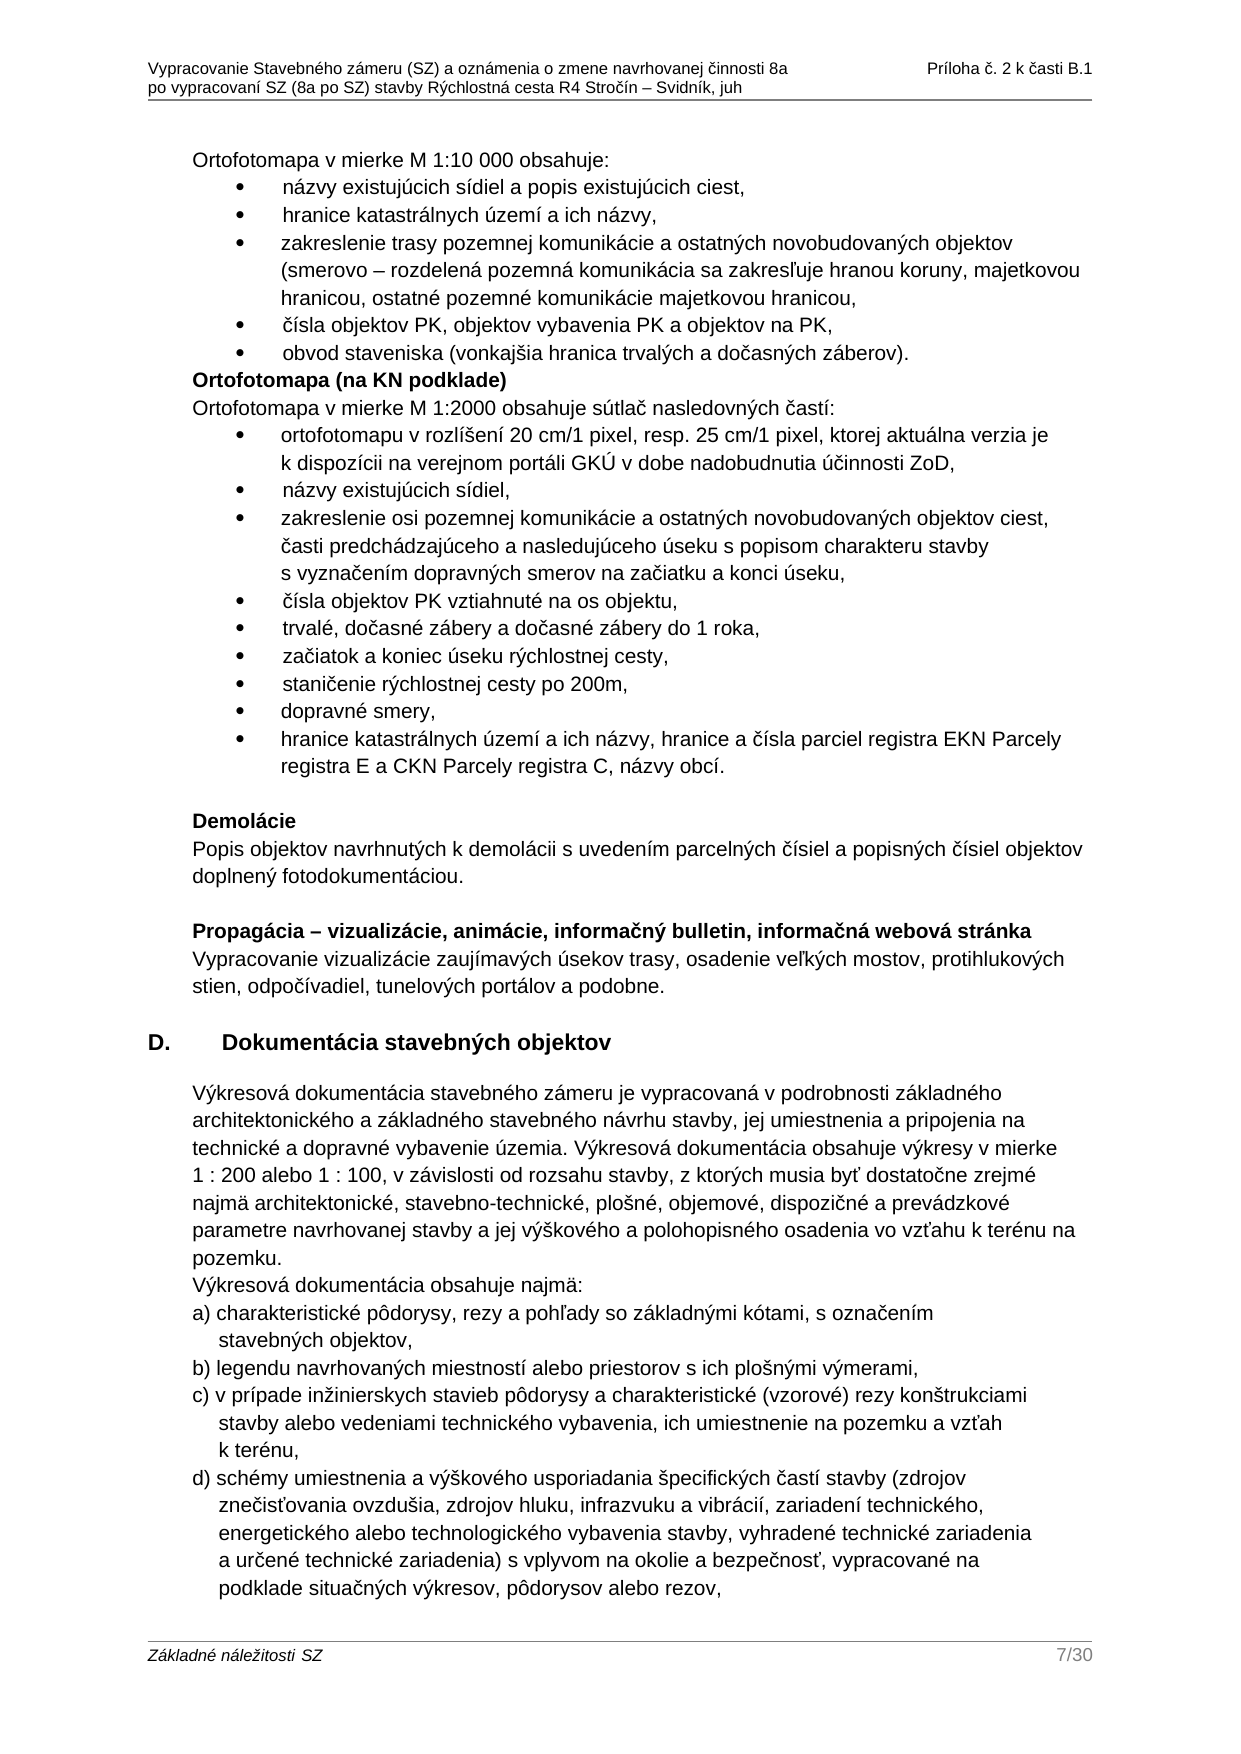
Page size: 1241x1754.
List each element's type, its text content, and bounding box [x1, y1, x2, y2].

list zakreslenie trasy pozemnej komunikácie a ostatných novobudovaných objektov (smerovo – rozdelená pozemná komunikácia sa zakresľuje hranou koruny, majetkovou hranicou, ostatné pozemné komunikácie majetkovou hranicou, [236, 230, 1092, 309]
text Demolácie [192, 809, 1092, 833]
list dopravné smery, [236, 699, 1092, 723]
text a) charakteristické pôdorysy, rezy a pohľady so základnými kótami, s označením [148, 1301, 1092, 1324]
text Popis objektov navrhnutých k demolácii s uvedením parcelných čísiel a popisných čísiel objektov doplnený fotodokumentáciou. [192, 837, 1092, 888]
list hranice katastrálnych území a ich názvy, [236, 203, 1092, 227]
text Ortofotomapa (na KN podklade) [192, 368, 1092, 392]
text znečisťovania ovzdušia, zdrojov hluku, infrazvuku a vibrácií, zariadení technického, [148, 1493, 1092, 1517]
list začiatok a koniec úseku rýchlostnej cesty, [236, 644, 1092, 668]
list staničenie rýchlostnej cesty po 200m, [236, 671, 1092, 695]
text pozemku. [148, 1246, 1092, 1269]
list názvy existujúcich sídiel, [236, 478, 1092, 502]
text architektonického a základného stavebného návrhu stavby, jej umiestnenia a pripojenia na [148, 1108, 1092, 1132]
list názvy existujúcich sídiel a popis existujúcich ciest, [236, 175, 1092, 199]
list trvalé, dočasné zábery a dočasné zábery do 1 roka, [236, 616, 1092, 640]
text k terénu, [148, 1438, 1092, 1462]
text a určené technické zariadenia) s vplyvom na okolie a bezpečnosť, vypracované na [148, 1548, 1092, 1572]
text d) schémy umiestnenia a výškového usporiadania špecifických častí stavby (zdrojov [148, 1466, 1092, 1489]
text Výkresová dokumentácia stavebného zámeru je vypracovaná v podrobnosti základného [148, 1081, 1092, 1104]
text Výkresová dokumentácia obsahuje najmä: [148, 1273, 1092, 1297]
text Ortofotomapa v mierke M 1:2000 obsahuje sútlač nasledovných častí: [192, 396, 1092, 420]
text Propagácia – vizualizácie, animácie, informačný bulletin, informačná webová stránka [148, 919, 1092, 943]
text 1 : 200 alebo 1 : 100, v závislosti od rozsahu stavby, z ktorých musia byť dostatočne zrejmé [148, 1163, 1092, 1187]
text Vypracovanie vizualizácie zaujímavých úsekov trasy, osadenie veľkých mostov, protihlukových stien, odpočívadiel, tunelových portálov a podobne. [192, 947, 1092, 998]
text najmä architektonické, stavebno-technické, plošné, objemové, dispozičné a prevádzkové [148, 1191, 1092, 1214]
list čísla objektov PK vztiahnuté na os objektu, [236, 588, 1092, 613]
text parametre navrhovanej stavby a jej výškového a polohopisného osadenia vo vzťahu k terénu na [148, 1218, 1092, 1242]
text D. Dokumentácia stavebných objektov [148, 1029, 1092, 1056]
text podklade situačných výkresov, pôdorysov alebo rezov, [148, 1576, 1092, 1599]
text b) legendu navrhovaných miestností alebo priestorov s ich plošnými výmerami, [148, 1356, 1092, 1379]
text stavby alebo vedeniami technického vybavenia, ich umiestnenie na pozemku a vzťah [148, 1411, 1092, 1434]
list hranice katastrálnych území a ich názvy, hranice a čísla parciel registra EKN Parcely registra E a CKN Parcely registra C, názvy obcí. [236, 727, 1092, 778]
text energetického alebo technologického vybavenia stavby, vyhradené technické zariadenia [148, 1521, 1092, 1544]
text c) v prípade inžinierskych stavieb pôdorysy a charakteristické (vzorové) rezy konštrukciami [148, 1383, 1092, 1407]
text technické a dopravné vybavenie územia. Výkresová dokumentácia obsahuje výkresy v mierke [148, 1136, 1092, 1159]
text Ortofotomapa v mierke M 1:10 000 obsahuje: [192, 148, 1092, 172]
list ortofotomapu v rozlíšení 20 cm/1 pixel, resp. 25 cm/1 pixel, ktorej aktuálna verzia je k dispozícii na verejnom portáli GKÚ v dobe nadobudnutia účinnosti ZoD, [236, 423, 1092, 475]
list zakreslenie osi pozemnej komunikácie a ostatných novobudovaných objektov ciest, časti predchádzajúceho a nasledujúceho úseku s popisom charakteru stavby s vyznačením dopravných smerov na začiatku a konci úseku, [236, 506, 1092, 585]
list obvod staveniska (vonkajšia hranica trvalých a dočasných záberov). [236, 341, 1092, 365]
text stavebných objektov, [148, 1328, 1092, 1352]
list čísla objektov PK, objektov vybavenia PK a objektov na PK, [236, 313, 1092, 337]
